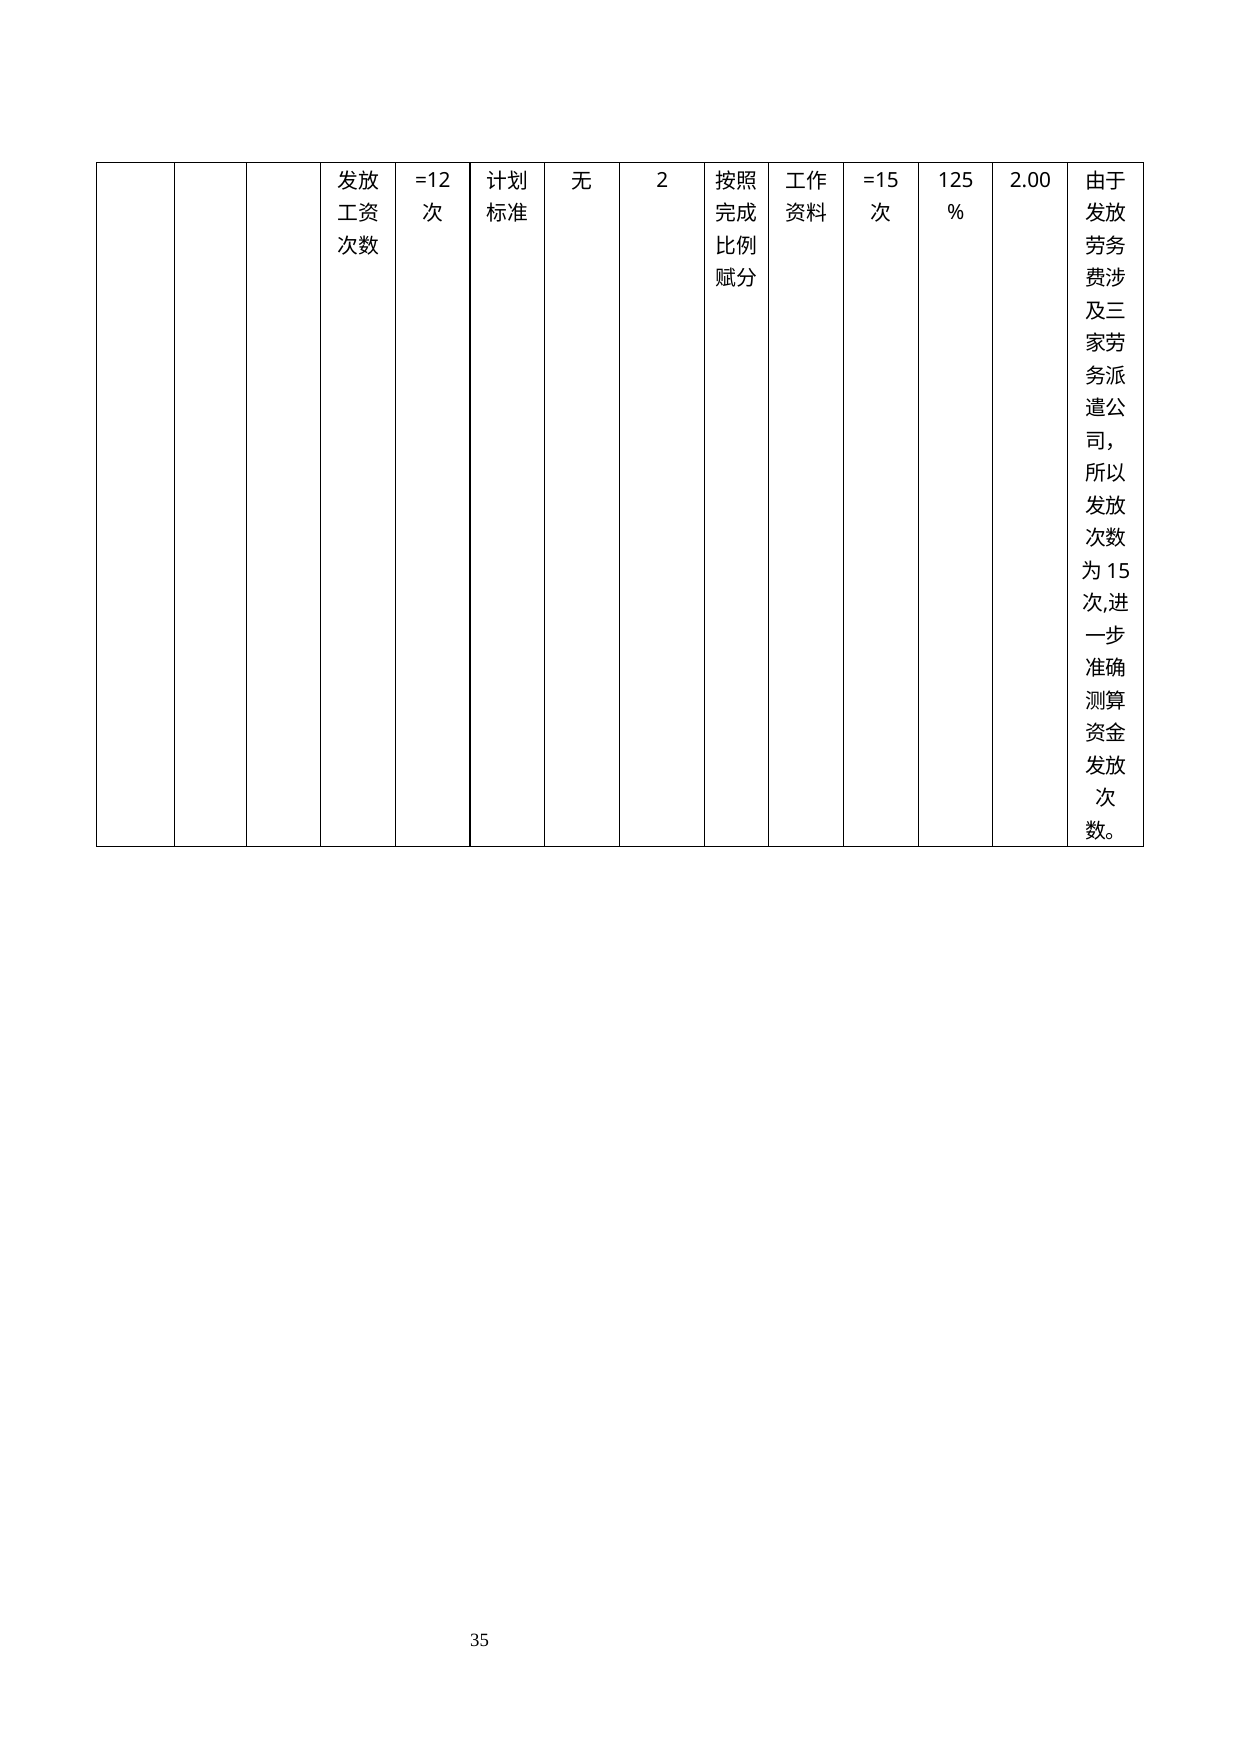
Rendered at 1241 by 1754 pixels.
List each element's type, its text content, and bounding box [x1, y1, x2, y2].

table_cell =15次 [844, 163, 918, 846]
table_cell 发放工资次数 [321, 163, 395, 846]
table_cell 2.00 [993, 163, 1067, 846]
table_cell 工作资料 [769, 163, 843, 846]
table_cell 计划标准 [471, 163, 544, 846]
table_cell =12次 [396, 163, 469, 846]
table_cell 无 [545, 163, 619, 846]
table_cell 2 [620, 163, 704, 846]
table_cell 由于发放劳务费涉及三家劳务派遣公司，所以发放次数为15次,进一步准确测算资金发放次数。 [1068, 163, 1143, 846]
table_cell 按照完成比例赋分 [705, 163, 768, 846]
table_cell 125% [919, 163, 992, 846]
